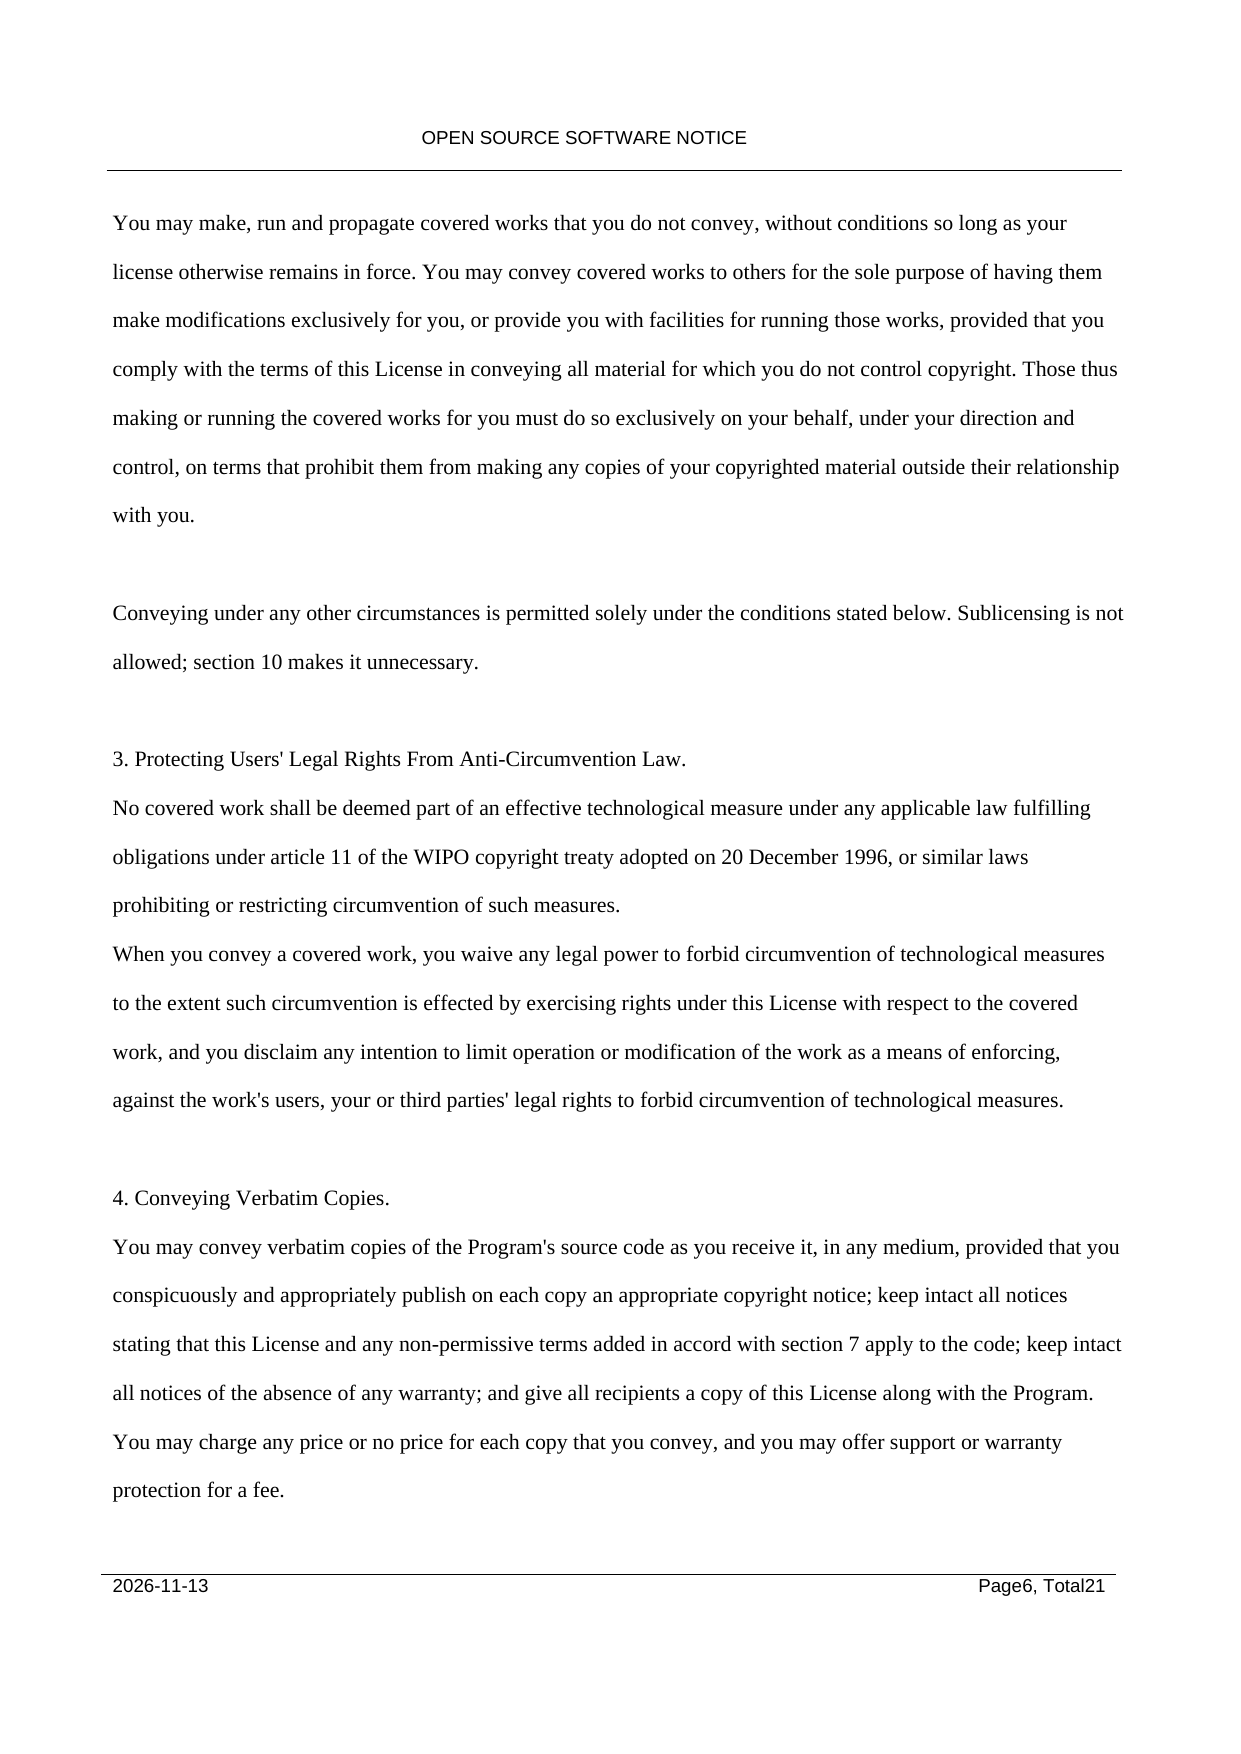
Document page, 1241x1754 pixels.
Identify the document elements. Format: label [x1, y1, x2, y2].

text [112, 206, 1128, 1506]
